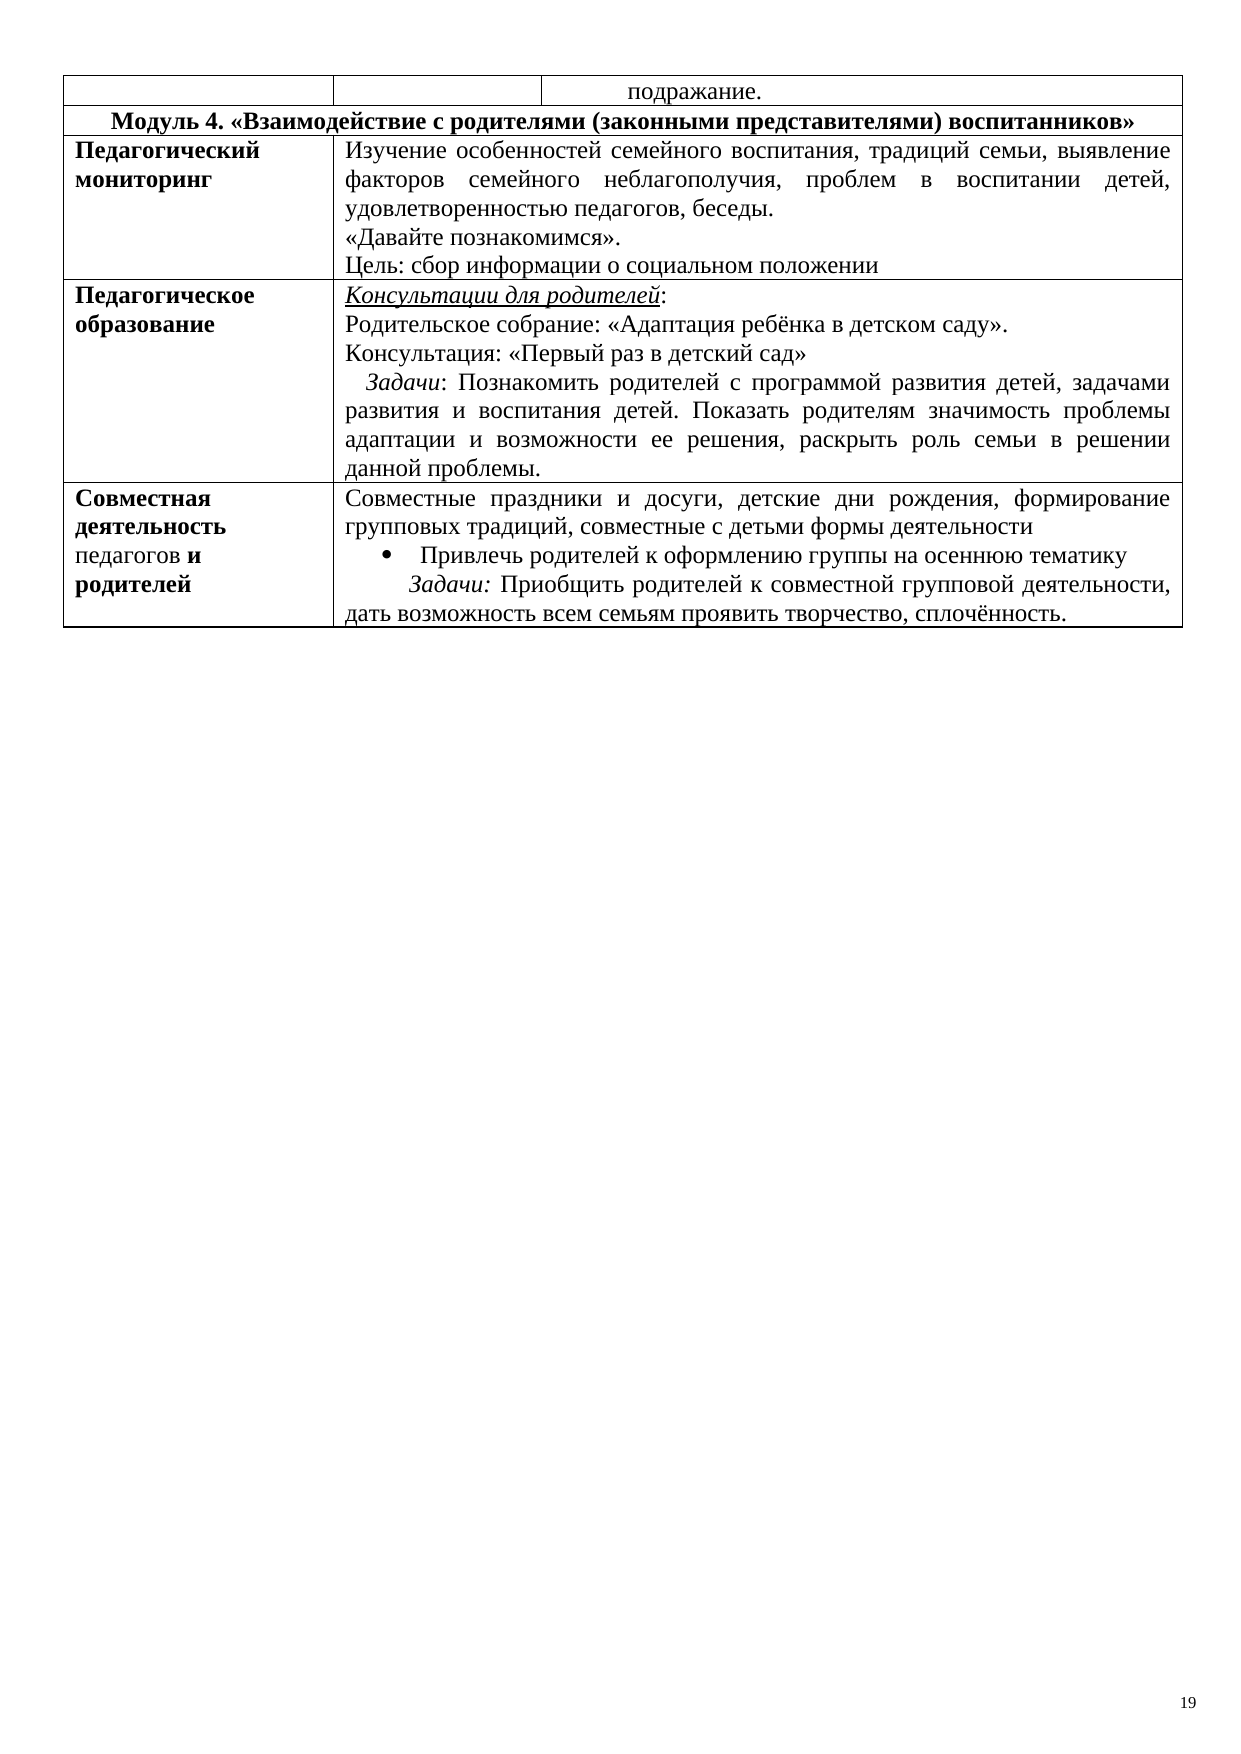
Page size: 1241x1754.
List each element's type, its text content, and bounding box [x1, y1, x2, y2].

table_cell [334, 76, 541, 105]
table_cell Консультации для родителей: Родительское собрание: «Адаптация ребёнка в детском саду». Консультация: «Первый раз в детский сад» Задачи: Познакомить родителей с программой развития детей, задачами развития и воспитания детей. Показать родителям значимость проблемы адаптации и возможности ее решения, раскрыть роль семьи в решении данной проблемы. [334, 280, 1182, 482]
table_cell Изучение особенностей семейного воспитания, традиций семьи, выявление факторов семейного неблагополучия, проблем в воспитании детей, удовлетворенностью педагогов, беседы. «Давайте познакомимся». Цель: сбор информации о социальном положении [334, 136, 1182, 279]
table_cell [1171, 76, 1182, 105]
table_cell Педагогическое образование [64, 280, 333, 482]
table_cell Модуль 4. «Взаимодействие с родителями (законными представителями) воспитанников» [64, 106, 1182, 134]
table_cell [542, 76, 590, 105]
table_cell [64, 76, 333, 105]
table_cell Совместная деятельность педагогов и родителей [64, 483, 333, 626]
table_cell Педагогический мониторинг [64, 136, 333, 279]
table_cell Совместные праздники и досуги, детские дни рождения, формирование групповых традиций, совместные с детьми формы деятельности Привлечь родителей к оформлению группы на осеннюю тематику Задачи: Приобщить родителей к совместной групповой деятельности, дать возможность всем семьям проявить творчество, сплочённость. [334, 483, 1182, 626]
